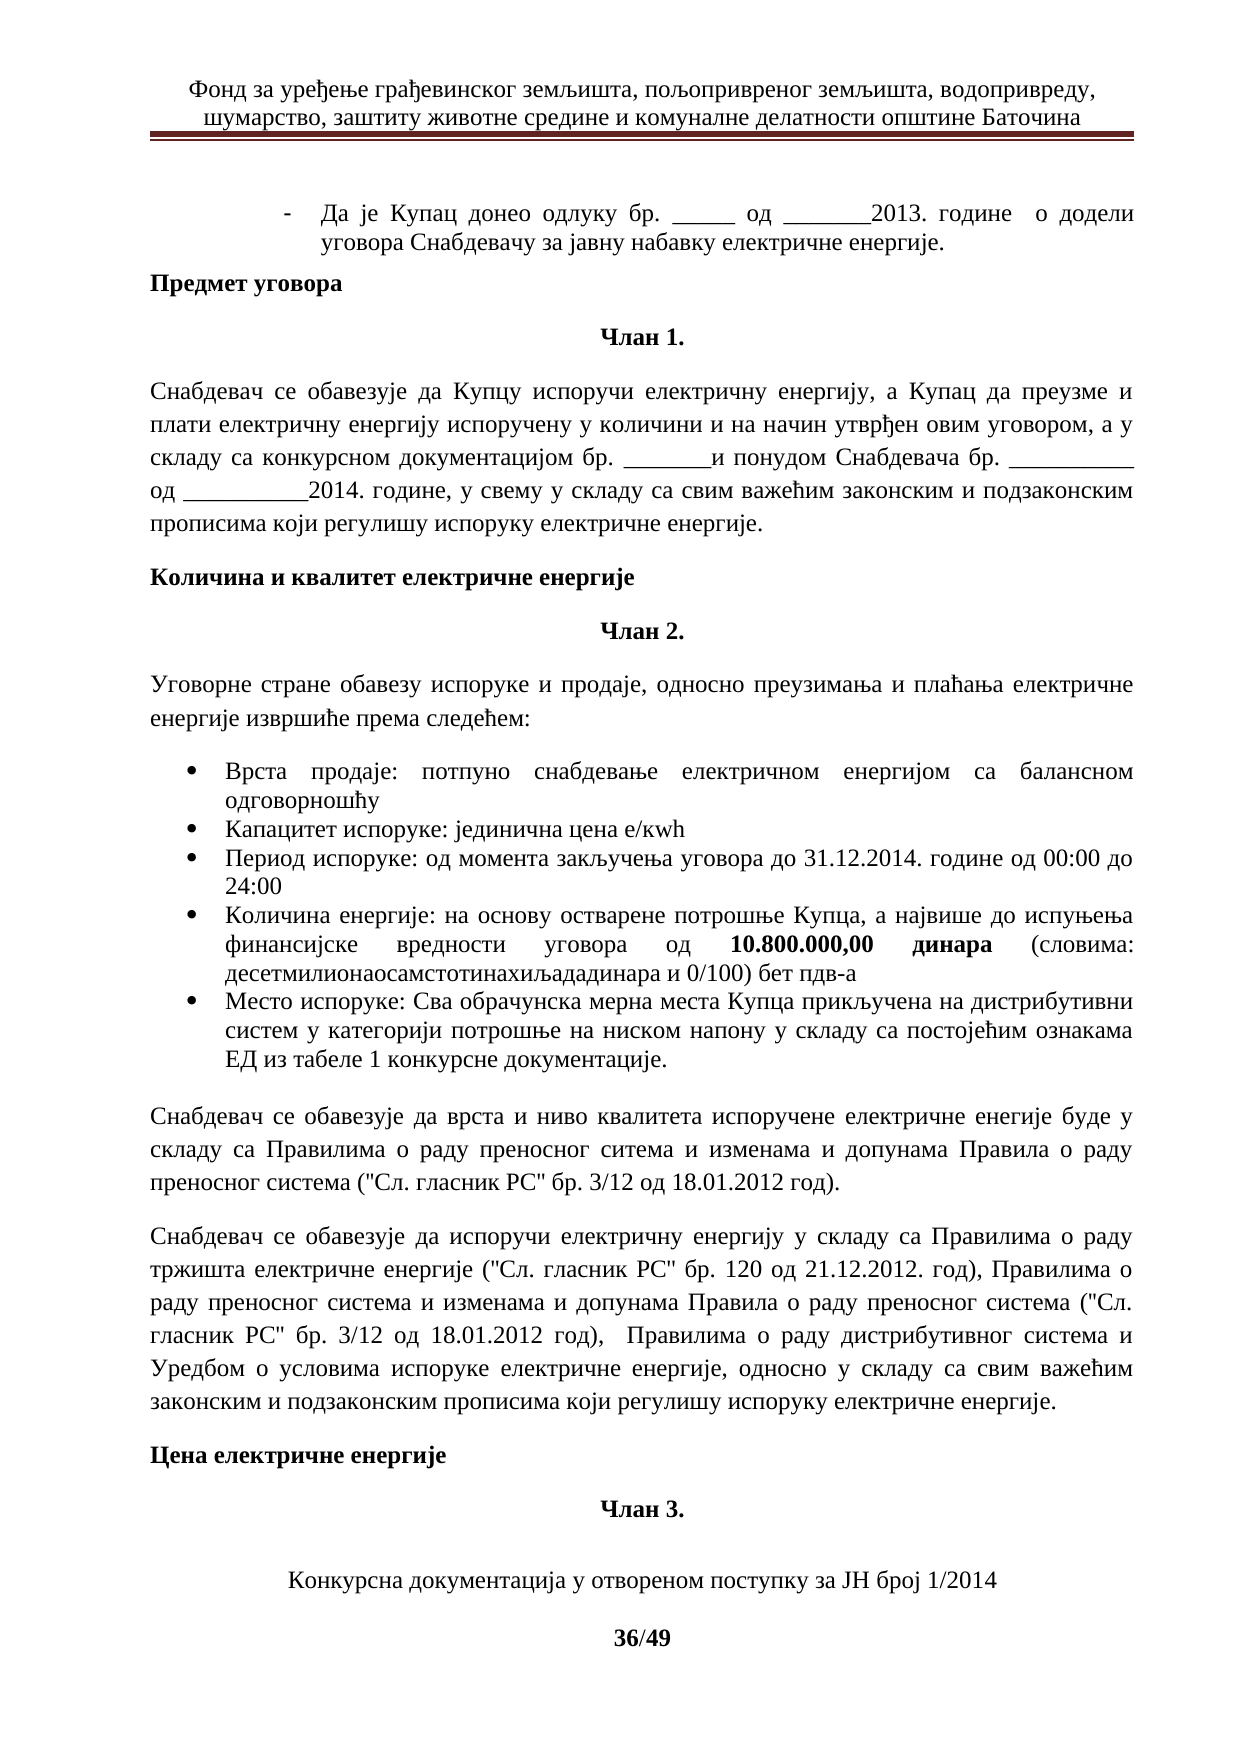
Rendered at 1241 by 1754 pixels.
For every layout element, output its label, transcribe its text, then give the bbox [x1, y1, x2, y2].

list Врста продаје: потпуно снабдевање електричном енергијом са балансном одговорношћу [187, 756, 1134, 814]
text Члан 1. [150, 322, 1134, 351]
list Да је Купац донео одлуку бр. _____ од _______2013. године о додели уговора Снабдевачу за јавну набавку електричне енергије. [283, 198, 1134, 256]
text Снабдевач се обавезује да Купцу испоручи електричну енергију, а Купац да преузме и плати електричну енергију испоручену у количини и на начин утврђен овим уговором, а у складу са конкурсном документацијом бр. _______и понудом Снабдевача бр. __________ од __________2014. године, у свему у складу са свим важећим законским и подзаконским прописима који регулишу испоруку електричне енергије. [150, 376, 1134, 537]
text Цена електричне енергије [150, 1440, 1134, 1469]
text Снабдевач се обавезује да врста и ниво квалитета испоручене електричне енегије буде у складу са Правилима о раду преносног ситема и изменама и допунама Правила о раду преносног система (''Сл. гласник РС'' бр. 3/12 од 18.01.2012 год). [150, 1101, 1134, 1196]
text Количина и квалитет електричне енергије [150, 562, 1134, 591]
list Количина енергије: на основу остварене потрошње Купца, а највише до испуњења финансијске вредности уговора од 10.800.000,00 динара (словима: десетмилионаосамстотинахиљададинара и 0/100) бет пдв-а [187, 900, 1134, 986]
list Период испоруке: од момента закључења уговора до 31.12.2014. године од 00:00 до 24:00 [187, 843, 1134, 900]
list Капацитет испоруке: јединична цена е/кwh [187, 814, 1134, 843]
text Предмет уговора [150, 268, 1134, 297]
text Члан 2. [150, 616, 1134, 644]
list Место испоруке: Сва обрачунска мерна места Купца прикључена на дистрибутивни систем у категорији потрошње на ниском напону у складу са постојећим ознакама ЕД из табеле 1 конкурсне документације. [187, 986, 1134, 1073]
text Члан 3. [150, 1494, 1134, 1523]
text Снабдевач се обавезује да испоручи електричну енергију у складу са Правилима о раду тржишта електричне енергије (''Сл. гласник РС'' бр. 120 од 21.12.2012. год), Правилима о раду преносног система и изменама и допунама Правила о раду преносног система (''Сл. гласник РС'' бр. 3/12 од 18.01.2012 год), Правилима о раду дистрибутивног система и Уредбом о условима испоруке електричне енергије, односно у складу са свим важећим законским и подзаконским прописима који регулишу испоруку електричне енергије. [150, 1221, 1134, 1415]
text Уговорне стране обавезу испоруке и продаје, односно преузимања и плаћања електричне енергије извршиће према следећем: [150, 669, 1134, 731]
